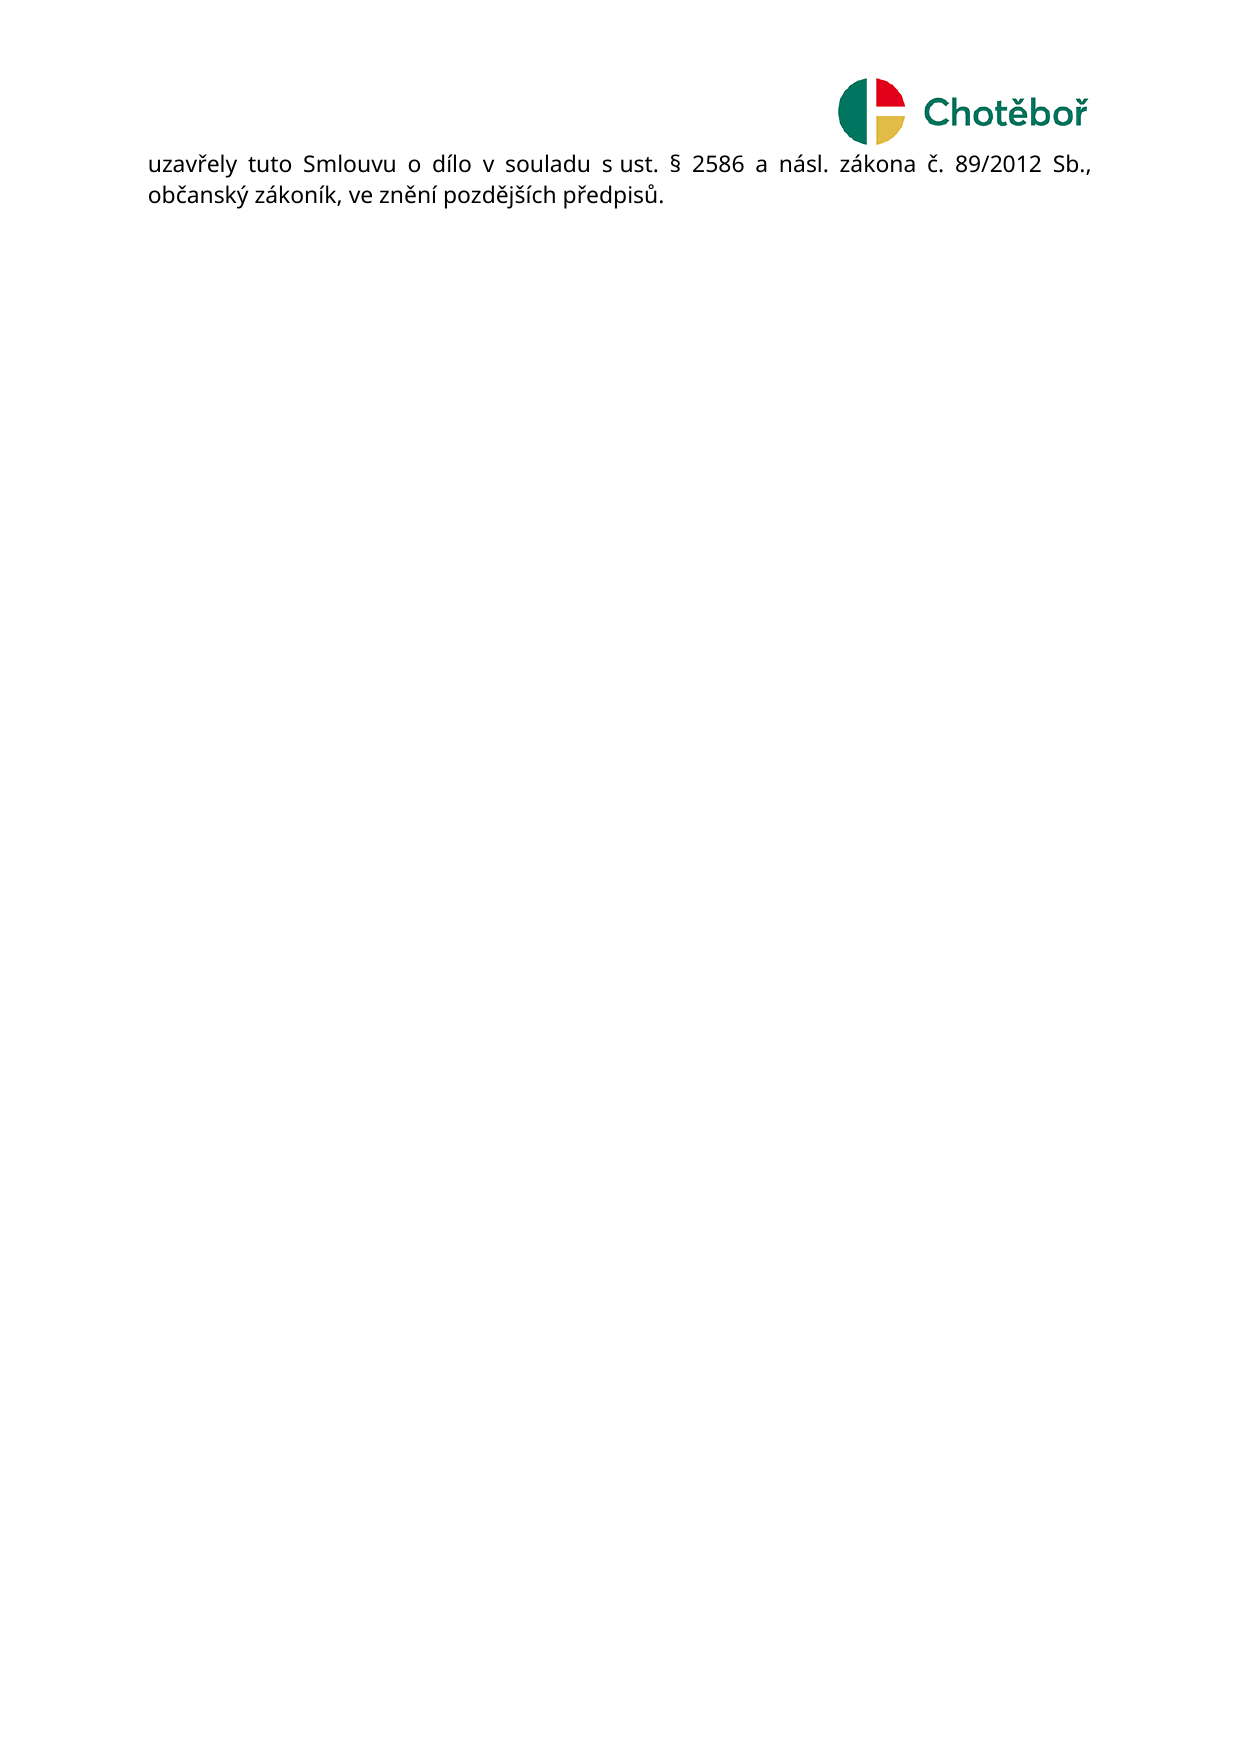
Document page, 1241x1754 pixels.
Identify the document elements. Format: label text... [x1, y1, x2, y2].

text uzavřely tuto Smlouvu o dílo v souladu s ust. § 2586 a násl. zákona č. 89/2012 Sb., občanský zákoník, ve znění pozdějších předpisů. [148, 148, 1093, 210]
picture [831, 72, 1093, 147]
